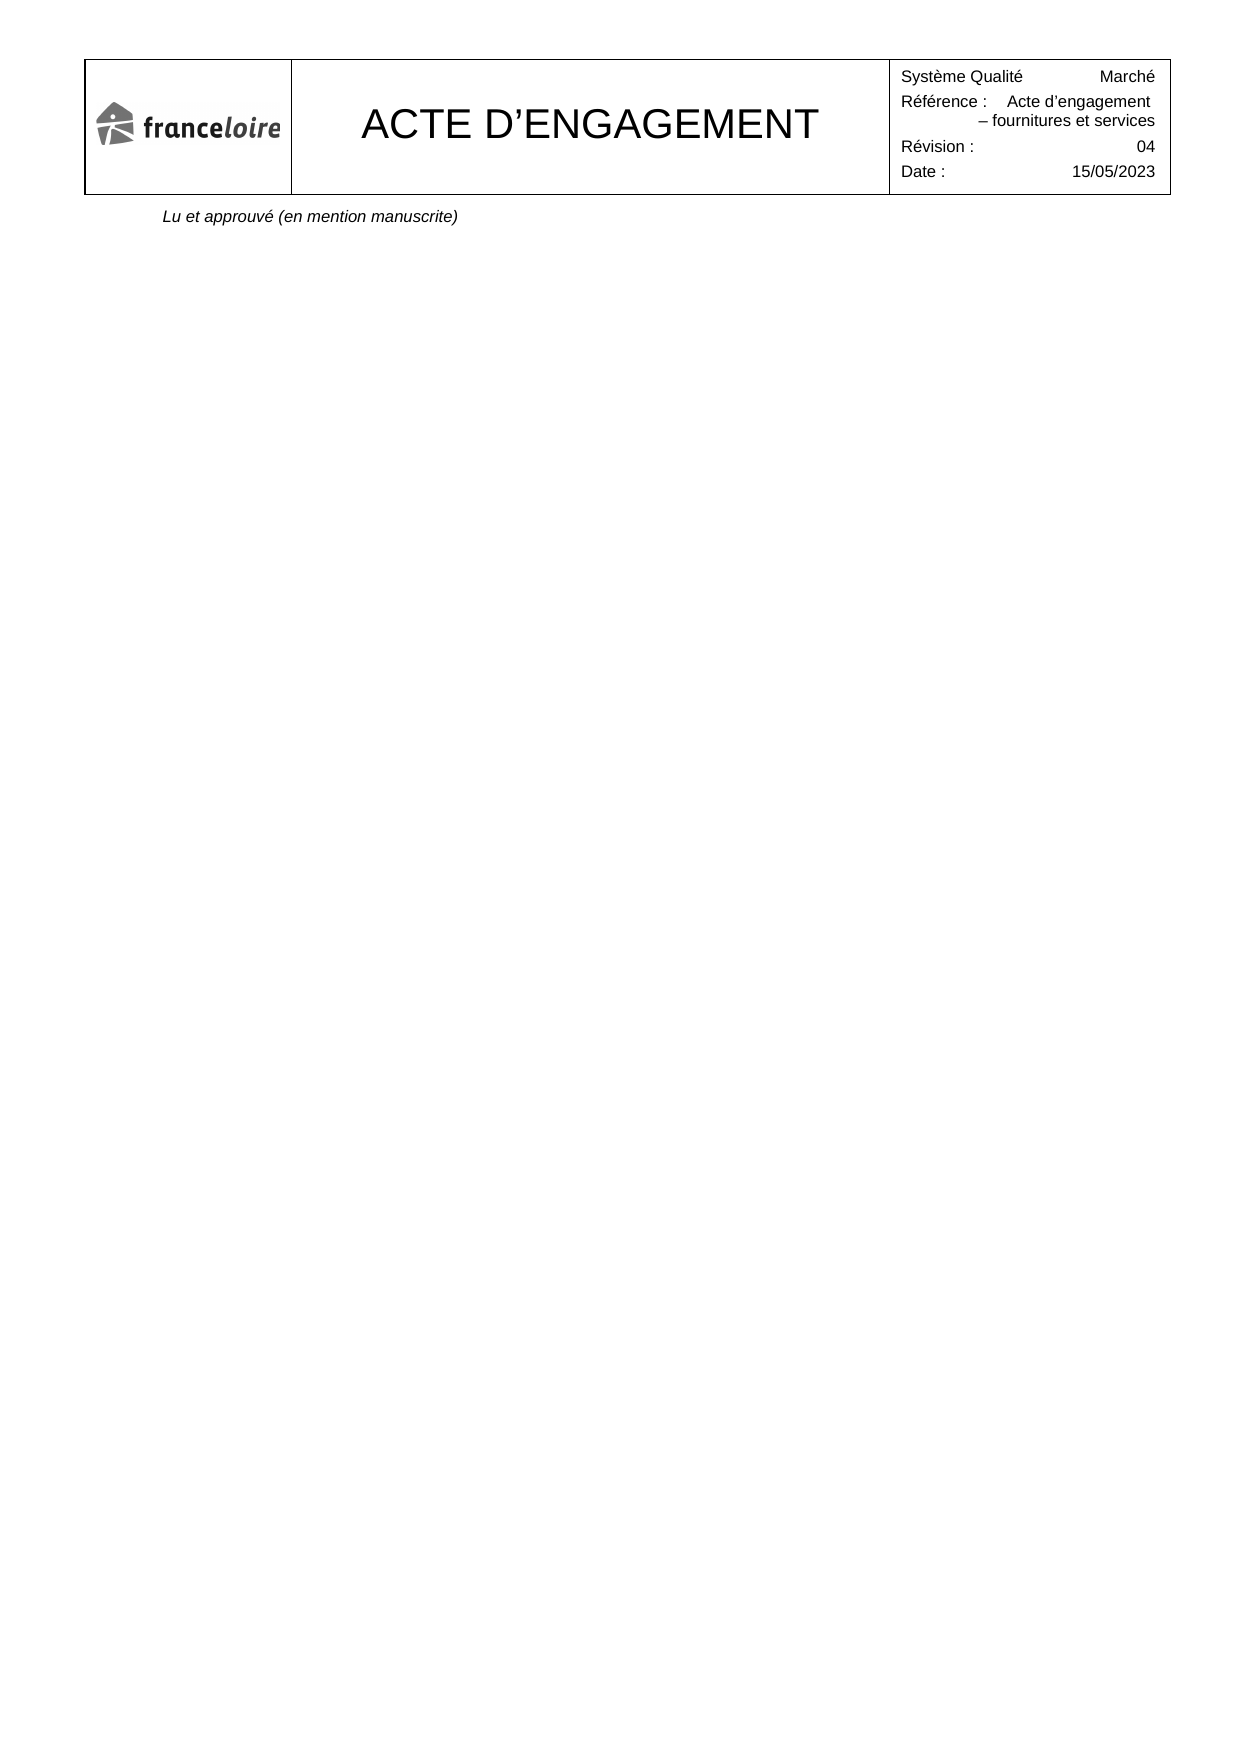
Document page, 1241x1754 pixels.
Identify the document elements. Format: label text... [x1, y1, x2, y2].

picture [96, 102, 280, 145]
text Lu et approuvé (en mention manuscrite) [162, 207, 1166, 226]
